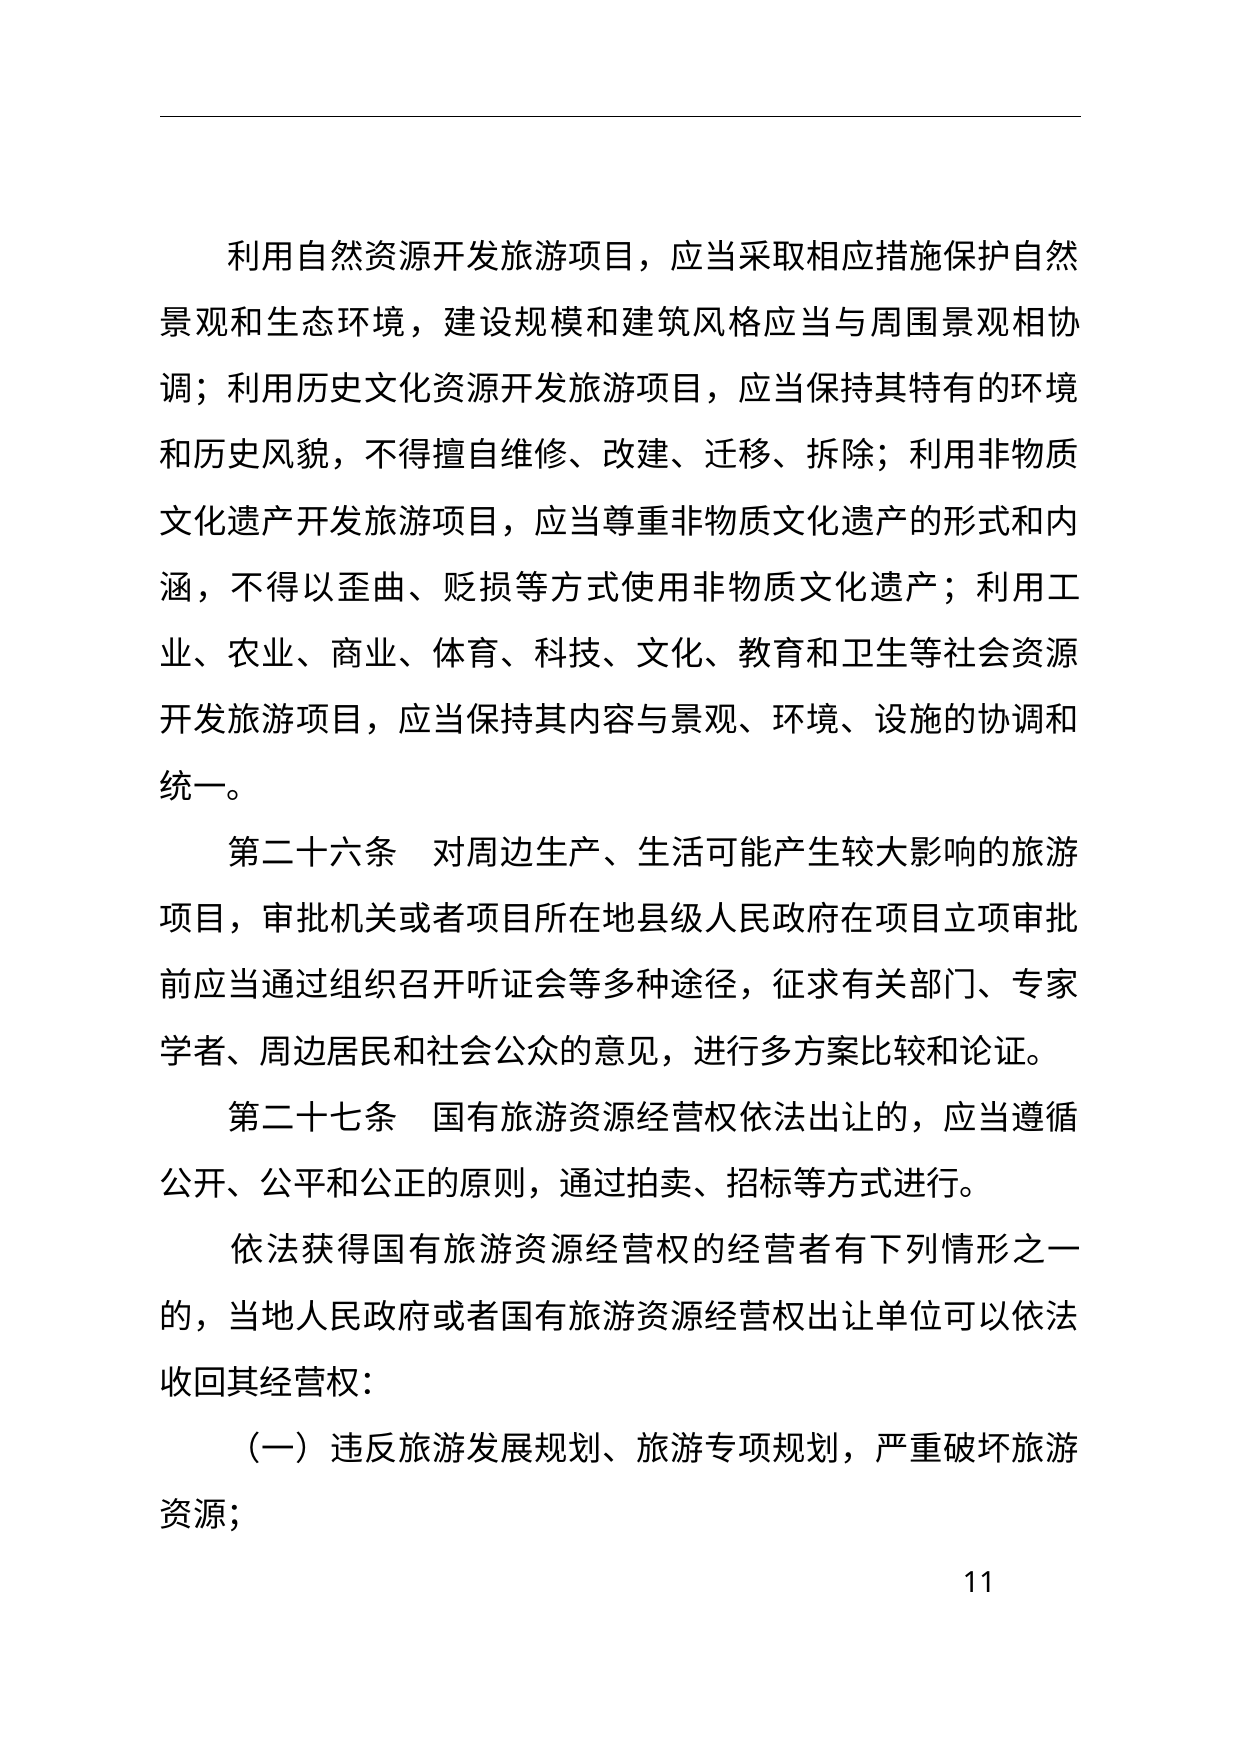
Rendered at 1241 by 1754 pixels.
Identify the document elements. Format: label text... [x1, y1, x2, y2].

text （一）违反旅游发展规划、旅游专项规划，严重破坏旅游资源； [159, 1413, 1081, 1545]
text 第二十七条 国有旅游资源经营权依法出让的，应当遵循公开、公平和公正的原则，通过拍卖、招标等方式进行。 [159, 1082, 1081, 1214]
text 依法获得国有旅游资源经营权的经营者有下列情形之一的，当地人民政府或者国有旅游资源经营权出让单位可以依法收回其经营权： [159, 1214, 1081, 1413]
text 第二十六条 对周边生产、生活可能产生较大影响的旅游项目，审批机关或者项目所在地县级人民政府在项目立项审批前应当通过组织召开听证会等多种途径，征求有关部门、专家学者、周边居民和社会公众的意见，进行多方案比较和论证。 [159, 817, 1081, 1082]
text 利用自然资源开发旅游项目，应当采取相应措施保护自然景观和生态环境，建设规模和建筑风格应当与周围景观相协调；利用历史文化资源开发旅游项目，应当保持其特有的环境和历史风貌，不得擅自维修、改建、迁移、拆除；利用非物质文化遗产开发旅游项目，应当尊重非物质文化遗产的形式和内涵，不得以歪曲、贬损等方式使用非物质文化遗产；利用工业、农业、商业、体育、科技、文化、教育和卫生等社会资源开发旅游项目，应当保持其内容与景观、环境、设施的协调和统一。 [159, 220, 1081, 817]
